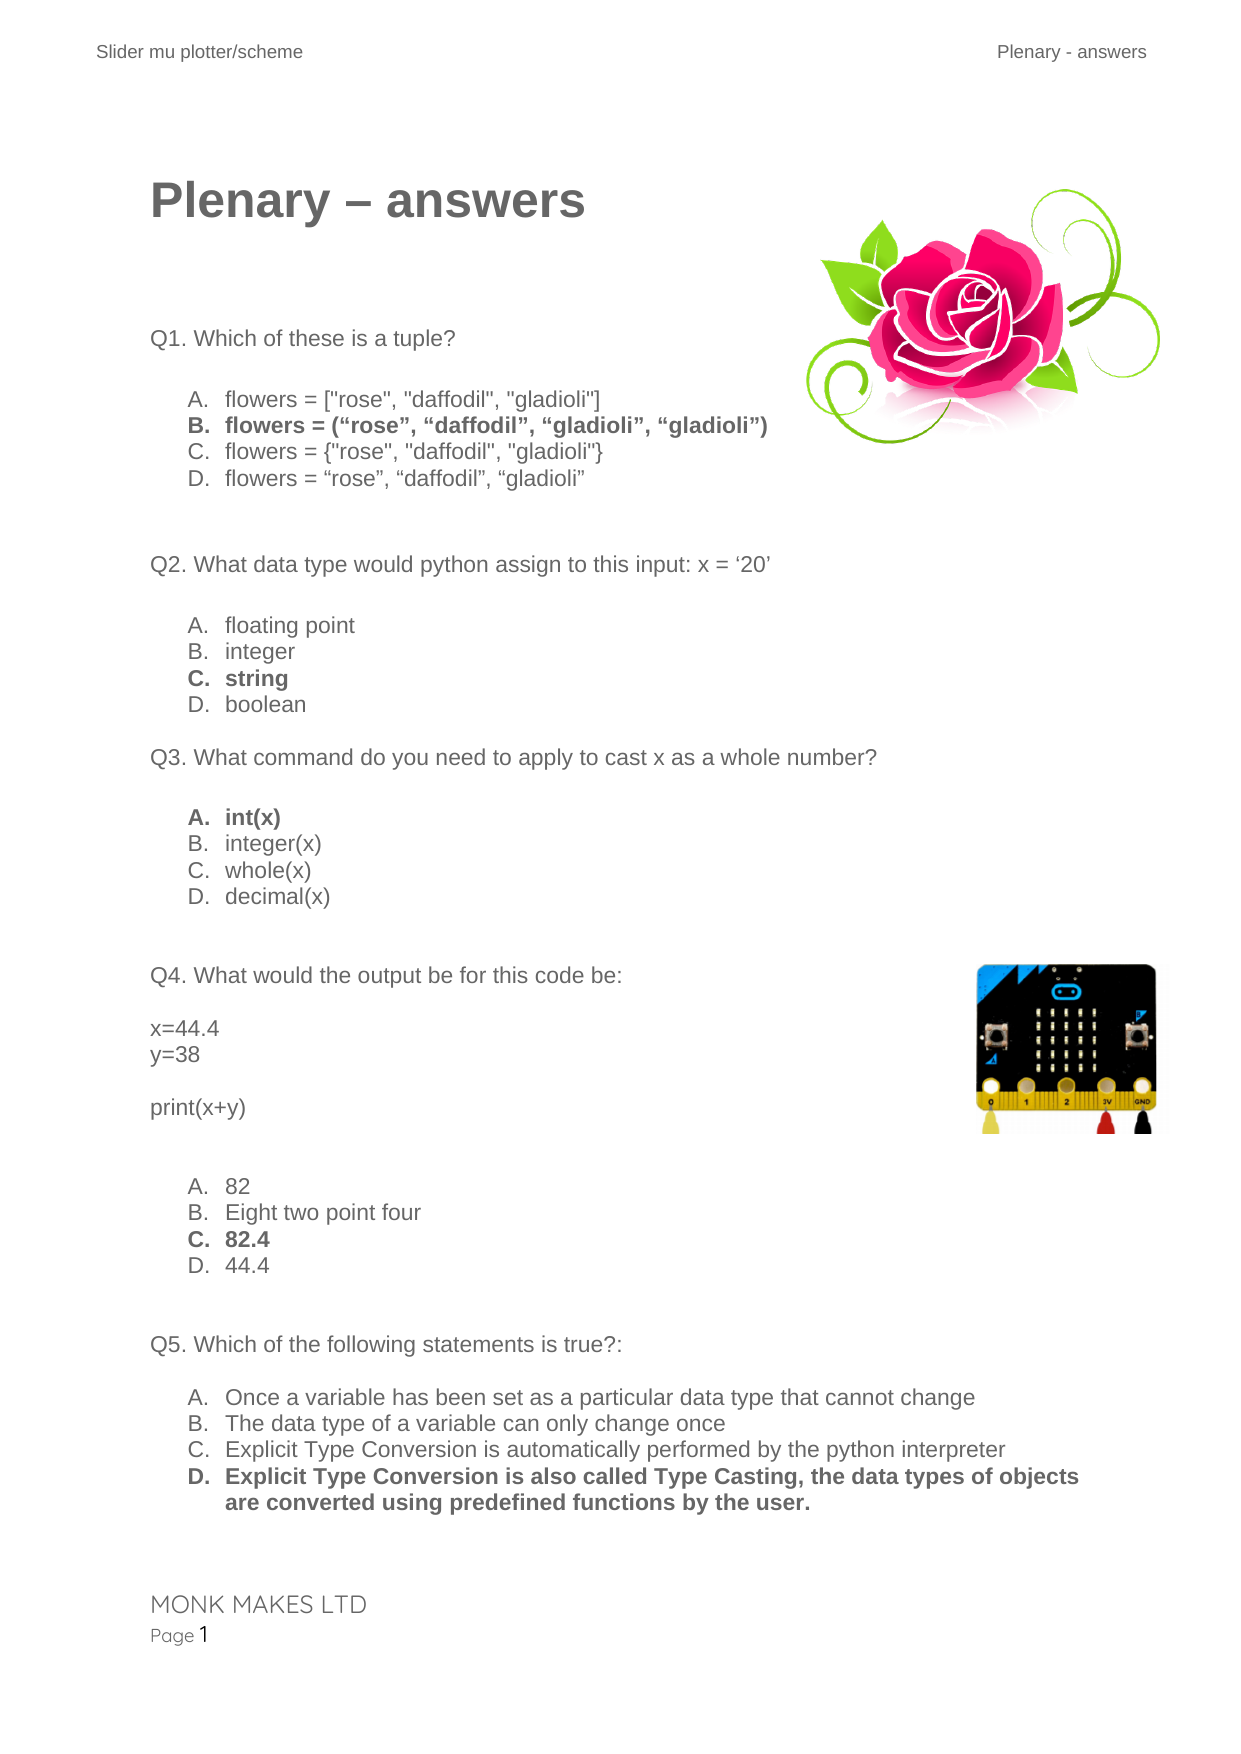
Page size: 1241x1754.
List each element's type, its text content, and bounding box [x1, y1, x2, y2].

list flowers = (“rose”, “daffodil”, “gladioli”, “gladioli”) [187, 412, 806, 438]
list flowers = ["rose", "daffodil", "gladioli"] [187, 386, 806, 412]
list 82 [187, 1173, 1090, 1199]
text Q3. What command do you need to apply to cast x as a whole number? [150, 743, 1090, 770]
list flowers = {"rose", "daffodil", "gladioli"} [187, 438, 1090, 464]
list Explicit Type Conversion is also called Type Casting, the data types of objects are converted using predefined functions by the user. [187, 1463, 1090, 1516]
list 44.4 [187, 1252, 1090, 1278]
title Plenary – answers [150, 171, 1090, 228]
text Q1. Which of these is a tuple? [150, 325, 806, 351]
picture [806, 189, 1160, 462]
list Eight two point four [187, 1199, 1090, 1226]
list integer(x) [187, 830, 1090, 857]
list whole(x) [187, 857, 1090, 883]
text x=44.4 [150, 1015, 973, 1041]
picture [973, 958, 1170, 1134]
text Q2. What data type would python assign to this input: x = ‘20’ [150, 551, 1090, 578]
text Q4. What would the output be for this code be: [150, 962, 973, 988]
text print(x+y) [150, 1094, 973, 1120]
list decimal(x) [187, 883, 1090, 909]
list Once a variable has been set as a particular data type that cannot change [187, 1384, 1090, 1410]
text Q5. Which of the following statements is true?: [150, 1331, 1090, 1357]
list flowers = “rose”, “daffodil”, “gladioli” [187, 464, 1090, 491]
list floating point [187, 612, 1090, 638]
list int(x) [187, 804, 1090, 830]
list string [187, 664, 1090, 691]
list Explicit Type Conversion is automatically performed by the python interpreter [187, 1436, 1090, 1463]
list 82.4 [187, 1226, 1090, 1252]
text y=38 [150, 1041, 973, 1067]
list integer [187, 638, 1090, 664]
list boolean [187, 691, 1090, 717]
list The data type of a variable can only change once [187, 1410, 1090, 1436]
